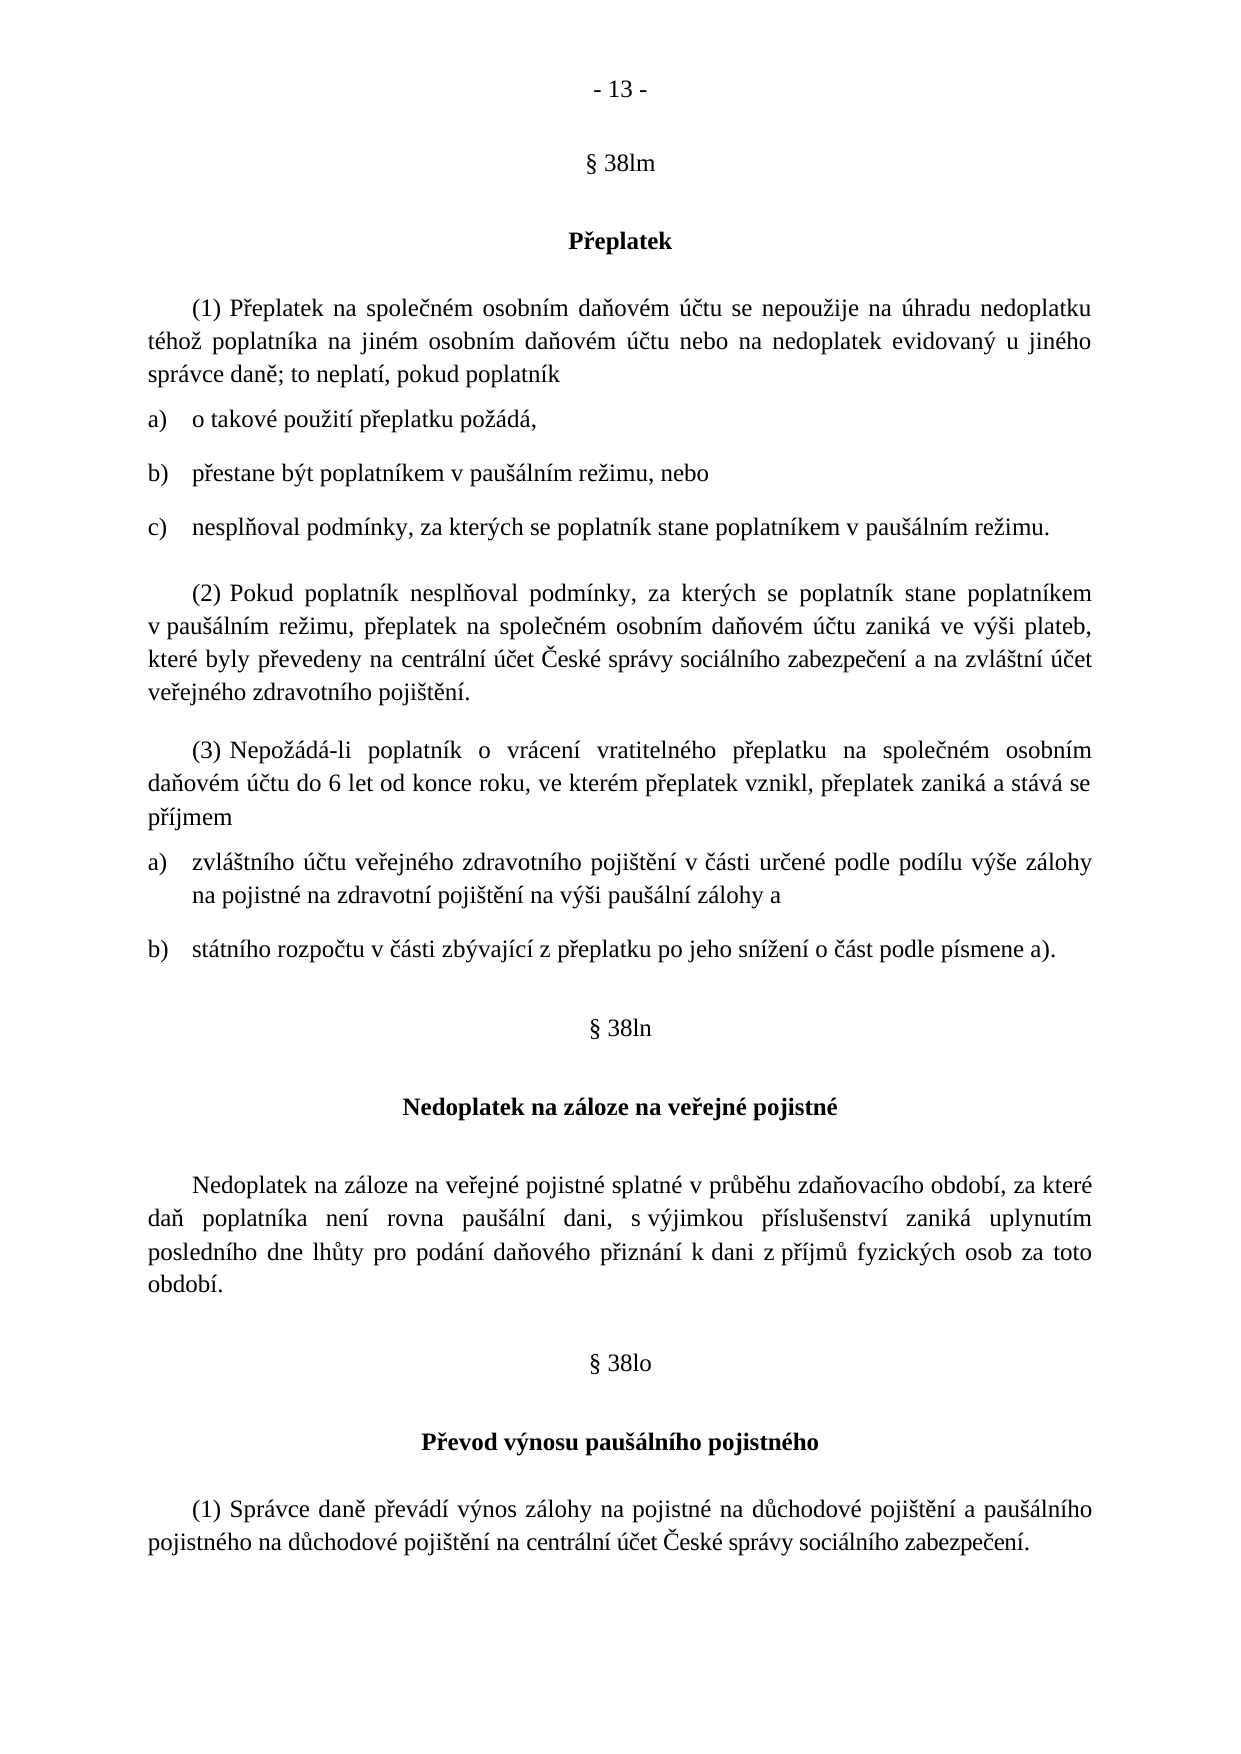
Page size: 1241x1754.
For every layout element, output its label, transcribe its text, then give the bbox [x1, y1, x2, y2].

text Přeplatek [148, 226, 1093, 255]
list Správce daně převádí výnos zálohy na pojistné na důchodové pojištění a paušálního pojistného na důchodové pojištění na centrální účet České správy sociálního zabezpečení. [148, 1494, 1093, 1555]
text přestane být poplatníkem v paušálním režimu, nebo [148, 458, 1093, 487]
text Pokud poplatník nesplňoval podmínky, za kterých se poplatník stane poplatníkem v paušálním režimu, přeplatek na společném osobním daňovém účtu zaniká ve výši plateb, které byly převedeny na centrální účet České správy sociálního zabezpečení a na zvláštní účet veřejného zdravotního pojištění. [148, 578, 1093, 706]
text zvláštního účtu veřejného zdravotního pojištění v části určené podle podílu výše zálohy na pojistné na zdravotní pojištění na výši paušální zálohy a [148, 847, 1093, 909]
text státního rozpočtu v části zbývající z přeplatku po jeho snížení o část podle písmene a). [148, 934, 1093, 963]
list Přeplatek na společném osobním daňovém účtu se nepoužije na úhradu nedoplatku téhož poplatníka na jiném osobním daňovém účtu nebo na nedoplatek evidovaný u jiného správce daně; to neplatí, pokud poplatník [148, 293, 1093, 388]
text Nedoplatek na záloze na veřejné pojistné [148, 1092, 1093, 1120]
text Nepožádá-li poplatník o vrácení vratitelného přeplatku na společném osobním daňovém účtu do 6 let od konce roku, ve kterém přeplatek vznikl, přeplatek zaniká a stává se příjmem [148, 736, 1093, 830]
text nesplňoval podmínky, za kterých se poplatník stane poplatníkem v paušálním režimu. [148, 512, 1093, 541]
text Nedoplatek na záloze na veřejné pojistné splatné v průběhu zdaňovacího období, za které daň poplatníka není rovna paušální dani, s výjimkou příslušenství zaniká uplynutím posledního dne lhůty pro podání daňového přiznání k dani z příjmů fyzických osob za toto období. [148, 1171, 1093, 1298]
text Převod výnosu paušálního pojistného [148, 1427, 1093, 1456]
text o takové použití přeplatku požádá, [148, 404, 1093, 433]
